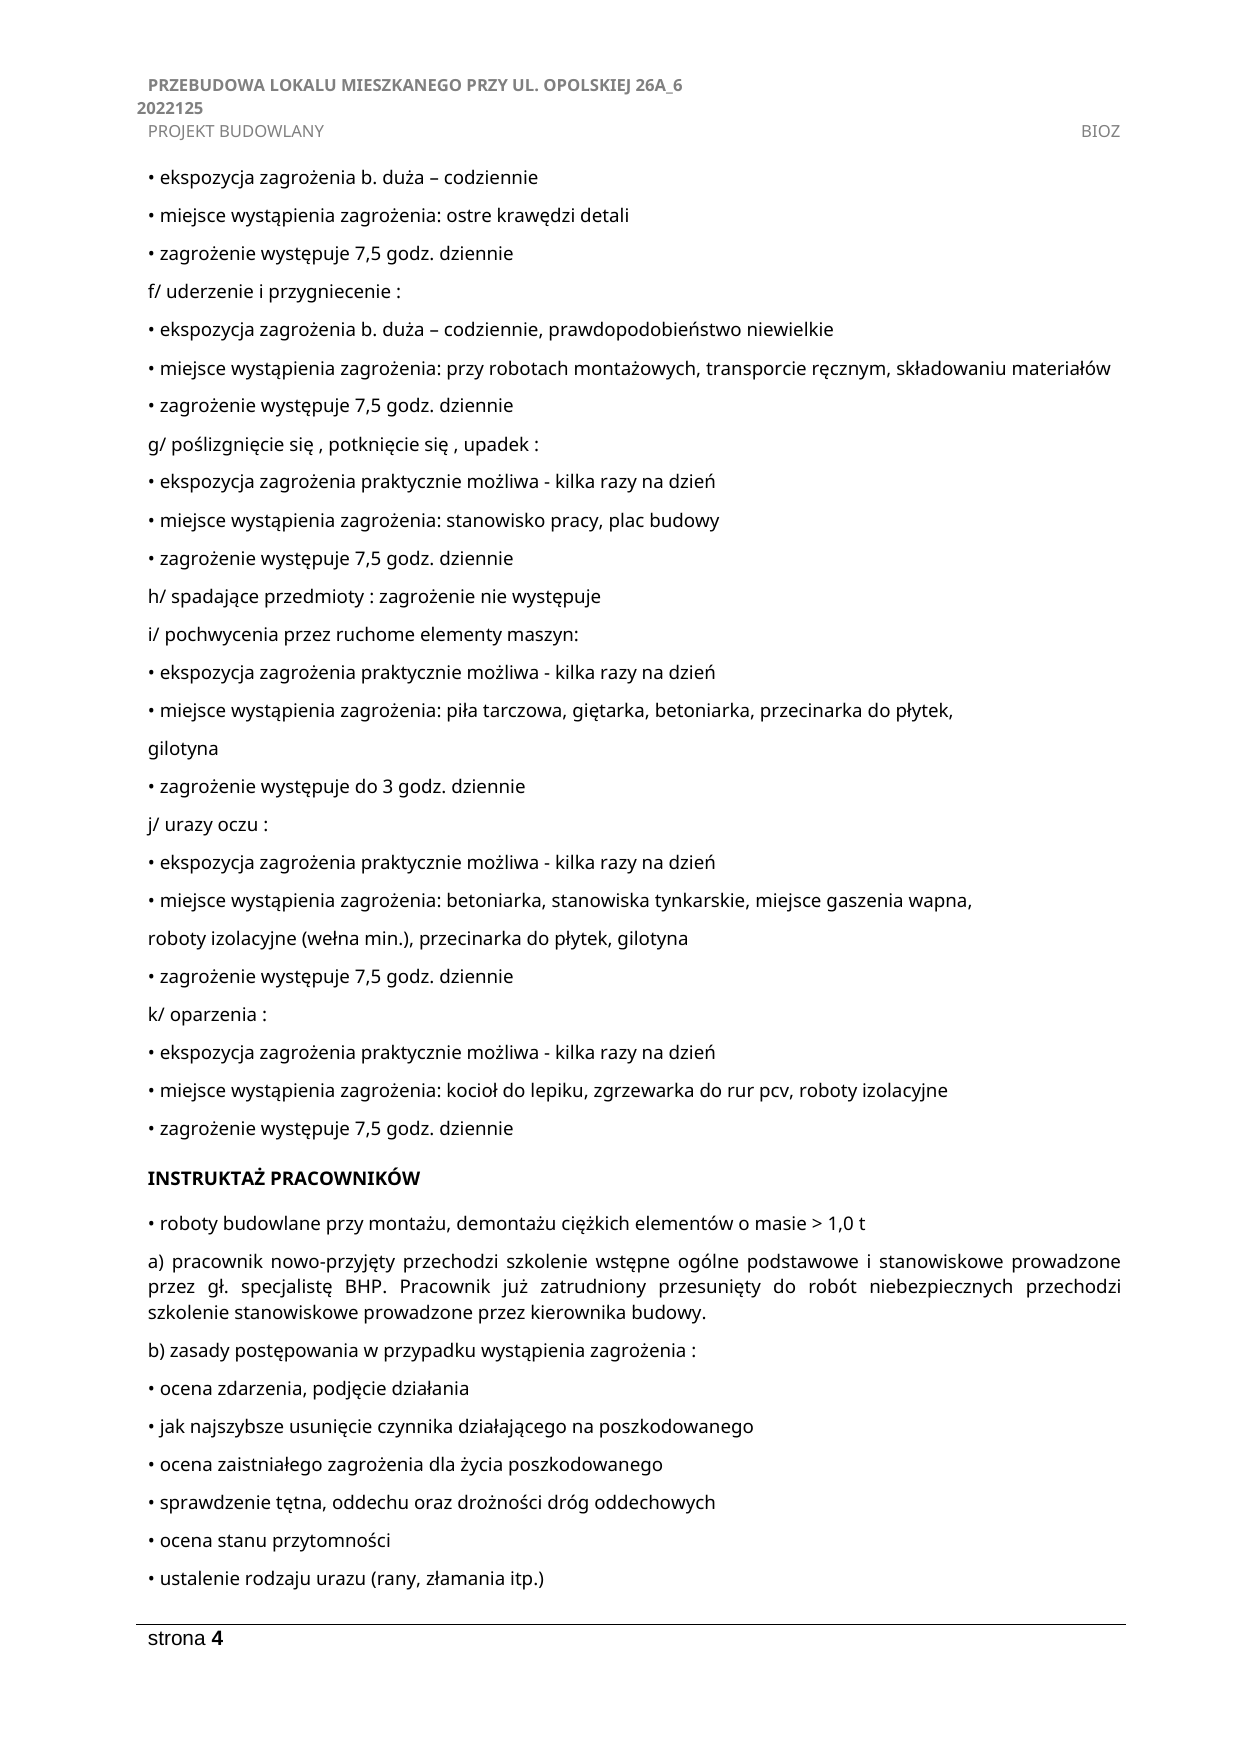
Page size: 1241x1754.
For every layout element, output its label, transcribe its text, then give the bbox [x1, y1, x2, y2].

text • zagrożenie występuje 7,5 godz. dziennie [148, 545, 1122, 570]
text • ekspozycja zagrożenia praktycznie możliwa - kilka razy na dzień [148, 659, 1122, 684]
text • zagrożenie występuje 7,5 godz. dziennie [148, 241, 1122, 266]
text a) pracownik nowo-przyjęty przechodzi szkolenie wstępne ogólne podstawowe i stanowiskowe prowadzone przez gł. specjalistę BHP. Pracownik już zatrudniony przesunięty do robót niebezpiecznych przechodzi szkolenie stanowiskowe prowadzone przez kierownika budowy. [148, 1248, 1122, 1325]
text • ocena zaistniałego zagrożenia dla życia poszkodowanego [148, 1451, 1122, 1477]
text • zagrożenie występuje 7,5 godz. dziennie [148, 963, 1122, 989]
text f/ uderzenie i przygniecenie : [148, 279, 1122, 304]
text • ocena zdarzenia, podjęcie działania [148, 1375, 1122, 1401]
text • jak najszybsze usunięcie czynnika działającego na poszkodowanego [148, 1413, 1122, 1439]
text • zagrożenie występuje 7,5 godz. dziennie [148, 1115, 1122, 1141]
text • ekspozycja zagrożenia praktycznie możliwa - kilka razy na dzień [148, 1039, 1122, 1065]
text • sprawdzenie tętna, oddechu oraz drożności dróg oddechowych [148, 1489, 1122, 1515]
list INSTRUKTAŻ PRACOWNIKÓW [148, 1166, 1122, 1191]
text • miejsce wystąpienia zagrożenia: ostre krawędzi detali [148, 203, 1122, 228]
text • roboty budowlane przy montażu, demontażu ciężkich elementów o masie > 1,0 t [148, 1210, 1122, 1236]
text • miejsce wystąpienia zagrożenia: stanowisko pracy, plac budowy [148, 507, 1122, 532]
text gilotyna [148, 735, 1122, 761]
text • ustalenie rodzaju urazu (rany, złamania itp.) [148, 1565, 1122, 1591]
text k/ oparzenia : [148, 1001, 1122, 1027]
text h/ spadające przedmioty : zagrożenie nie występuje [148, 583, 1122, 608]
text • ocena stanu przytomności [148, 1527, 1122, 1553]
text • zagrożenie występuje do 3 godz. dziennie [148, 773, 1122, 798]
text roboty izolacyjne (wełna min.), przecinarka do płytek, gilotyna [148, 925, 1122, 951]
text • ekspozycja zagrożenia praktycznie możliwa - kilka razy na dzień [148, 849, 1122, 874]
text i/ pochwycenia przez ruchome elementy maszyn: [148, 621, 1122, 646]
text j/ urazy oczu : [148, 811, 1122, 837]
text g/ poślizgnięcie się , potknięcie się , upadek : [148, 431, 1122, 456]
text • ekspozycja zagrożenia b. duża – codziennie, prawdopodobieństwo niewielkie [148, 317, 1122, 342]
text • miejsce wystąpienia zagrożenia: przy robotach montażowych, transporcie ręcznym, składowaniu materiałów [148, 355, 1122, 380]
text • miejsce wystąpienia zagrożenia: kocioł do lepiku, zgrzewarka do rur pcv, roboty izolacyjne [148, 1077, 1122, 1103]
text • zagrożenie występuje 7,5 godz. dziennie [148, 393, 1122, 418]
text • ekspozycja zagrożenia b. duża – codziennie [148, 165, 1122, 190]
text • ekspozycja zagrożenia praktycznie możliwa - kilka razy na dzień [148, 469, 1122, 494]
text b) zasady postępowania w przypadku wystąpienia zagrożenia : [148, 1337, 1122, 1363]
text • miejsce wystąpienia zagrożenia: betoniarka, stanowiska tynkarskie, miejsce gaszenia wapna, [148, 887, 1122, 913]
text • miejsce wystąpienia zagrożenia: piła tarczowa, giętarka, betoniarka, przecinarka do płytek, [148, 697, 1122, 722]
